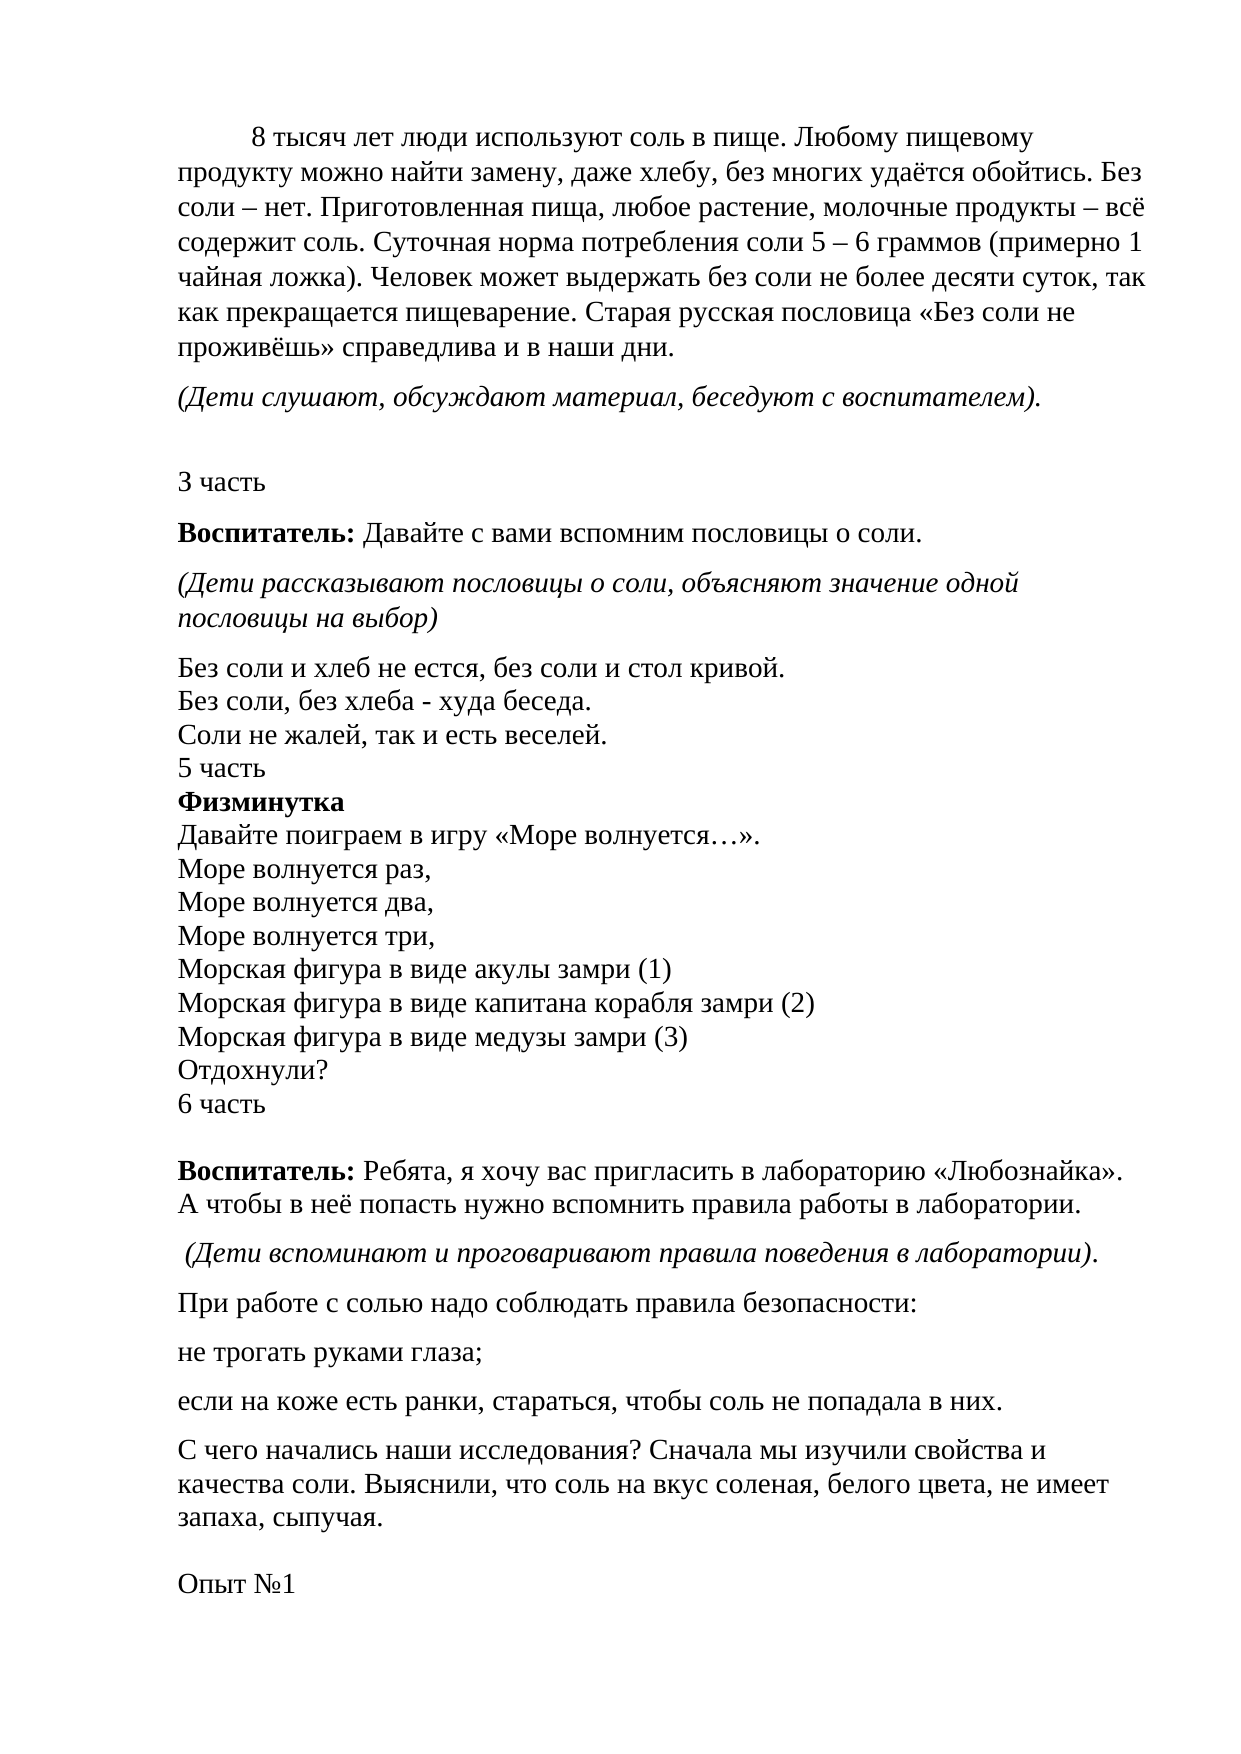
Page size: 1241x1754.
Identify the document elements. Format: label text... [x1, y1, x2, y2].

text не трогать руками глаза; [177, 1334, 1152, 1367]
text Опыт №1 [177, 1566, 1152, 1600]
text (Дети рассказывают пословицы о соли, объясняют значение одной пословицы на выбор) [177, 564, 1152, 634]
text Воспитатель: Давайте с вами вспомним пословицы о соли. [177, 513, 1152, 548]
text Без соли и хлеб не естся, без соли и стол кривой. [177, 650, 1152, 683]
text Морская фигура в виде капитана корабля замри (2) [177, 985, 1152, 1019]
text (Дети вспоминают и проговаривают правила поведения в лаборатории). [177, 1236, 1152, 1269]
text 8 тысяч лет люди используют соль в пище. Любому пищевому продукту можно найти замену, даже хлебу, без многих удаётся обойтись. Без соли – нет. Приготовленная пища, любое растение, молочные продукты – всё содержит соль. Суточная норма потребления соли 5 – 6 граммов (примерно 1 чайная ложка). Человек может выдержать без соли не более десяти суток, так как прекращается пищеварение. Старая русская пословица «Без соли не проживёшь» справедлива и в наши дни. [177, 118, 1152, 363]
text З часть [177, 463, 1152, 498]
text Морская фигура в виде медузы замри (3) [177, 1019, 1152, 1052]
text Без соли, без хлеба - худа беседа. [177, 683, 1152, 717]
text Воспитатель: Ребята, я хочу вас пригласить в лабораторию «Любознайка». А чтобы в неё попасть нужно вспомнить правила работы в лаборатории. [177, 1153, 1152, 1220]
text Море волнуется раз, [177, 851, 1152, 884]
text Физминутка [177, 784, 1152, 817]
text Море волнуется три, [177, 918, 1152, 952]
text Давайте поиграем в игру «Море волнуется…». [177, 817, 1152, 851]
text Морская фигура в виде акулы замри (1) [177, 952, 1152, 985]
text (Дети слушают, обсуждают материал, беседуют с воспитателем). [177, 379, 1152, 412]
text Соли не жалей, так и есть веселей. [177, 717, 1152, 750]
text 5 часть [177, 750, 1152, 784]
text С чего начались наши исследования? Сначала мы изучили свойства и качества соли. Выяснили, что соль на вкус соленая, белого цвета, не имеет запаха, сыпучая. [177, 1432, 1152, 1533]
text 6 часть [177, 1086, 1152, 1119]
text Море волнуется два, [177, 884, 1152, 918]
text Отдохнули? [177, 1052, 1152, 1086]
text если на коже есть ранки, стараться, чтобы соль не попадала в них. [177, 1383, 1152, 1417]
text При работе с солью надо соблюдать правила безопасности: [177, 1285, 1152, 1318]
